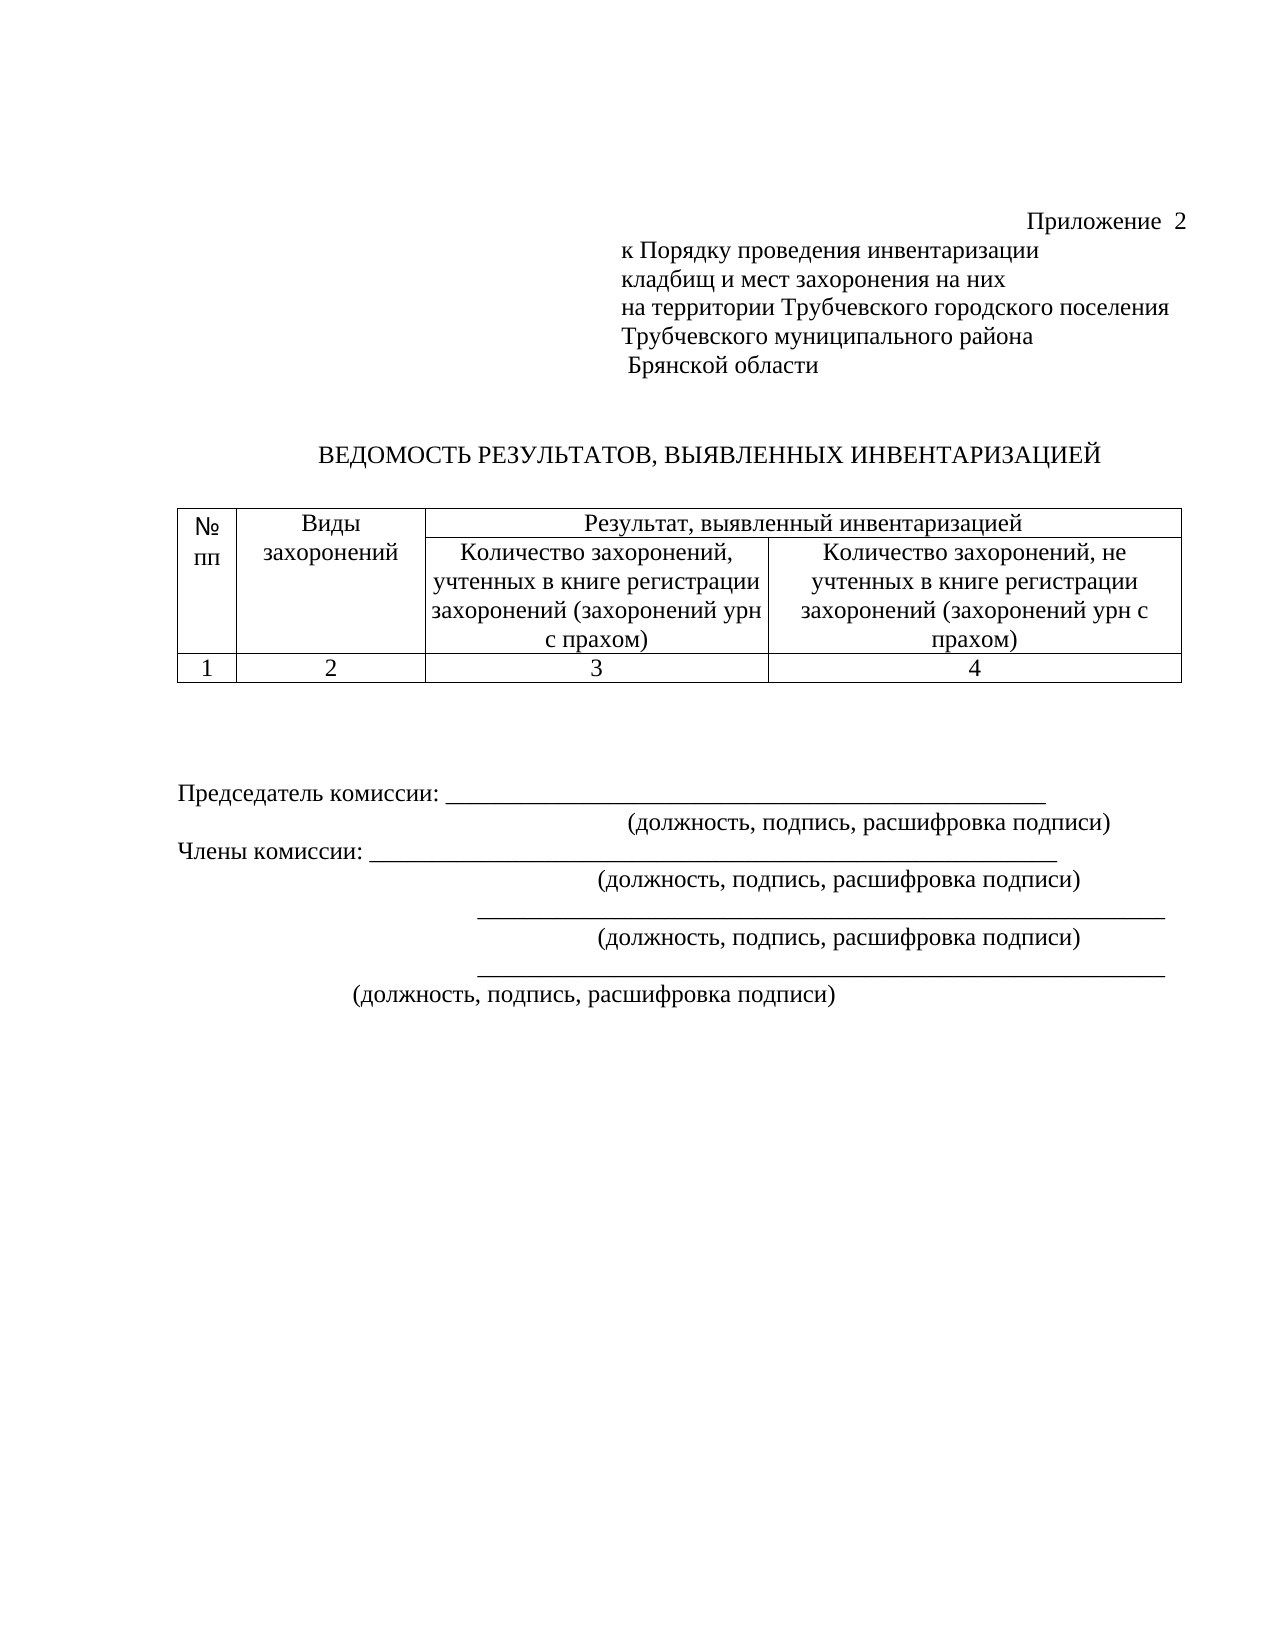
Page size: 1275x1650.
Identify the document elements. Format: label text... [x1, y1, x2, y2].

table_header № пп [178, 509, 236, 652]
table_cell 3 [426, 654, 768, 682]
table_cell 1 [178, 654, 236, 682]
table_header Виды захоронений [237, 509, 425, 652]
text к Порядку проведения инвентаризации [177, 235, 1186, 264]
text _______________________________________________________ [177, 951, 1186, 979]
text Трубчевского муниципального района [177, 321, 1186, 350]
text Брянской области [177, 350, 1186, 379]
text кладбищ и мест захоронения на них [177, 264, 1186, 292]
text ВЕДОМОСТЬ РЕЗУЛЬТАТОВ, ВЫЯВЛЕННЫХ ИНВЕНТАРИЗАЦИЕЙ [177, 440, 1186, 468]
table_header Результат, выявленный инвентаризацией [426, 509, 1181, 537]
text (должность, подпись, расшифровка подписи) [177, 807, 1186, 836]
text Приложение 2 [177, 206, 1186, 235]
table_cell 4 [769, 654, 1181, 682]
table_cell Количество захоронений, учтенных в книге регистрации захоронений (захоронений урн с прахом) [426, 538, 768, 652]
text Председатель комиссии: ________________________________________________ [177, 778, 1186, 807]
table_cell 2 [237, 654, 425, 682]
table_cell Количество захоронений, не учтенных в книге регистрации захоронений (захоронений урн с прахом) [769, 538, 1181, 652]
text (должность, подпись, расшифровка подписи) [177, 864, 1186, 893]
text (должность, подпись, расшифровка подписи) [177, 922, 1186, 951]
text (должность, подпись, расшифровка подписи) [177, 979, 1186, 1008]
text _______________________________________________________ [177, 893, 1186, 922]
text на территории Трубчевского городского поселения [177, 292, 1186, 321]
text Члены комиссии: _______________________________________________________ [177, 836, 1186, 864]
